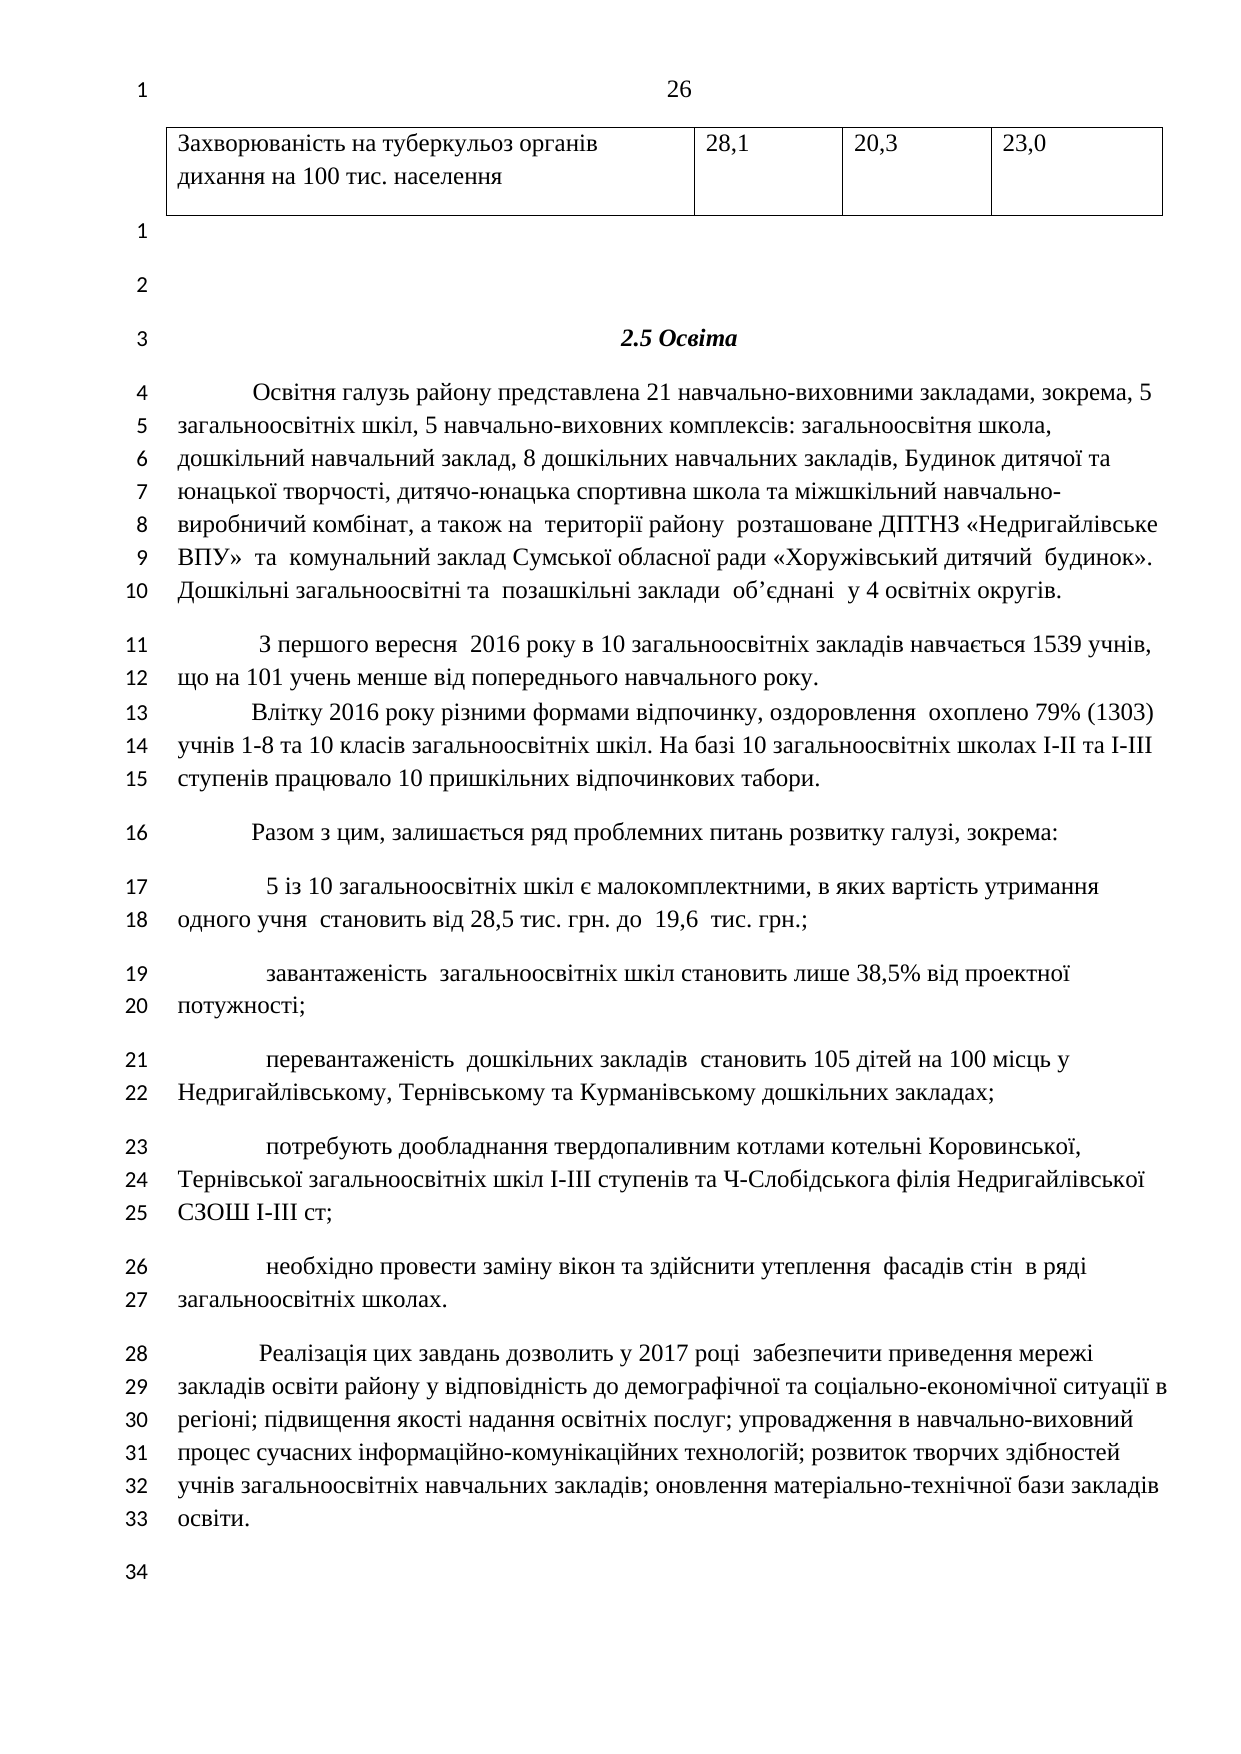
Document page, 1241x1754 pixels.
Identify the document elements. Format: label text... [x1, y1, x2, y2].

text Разом з цим, залишається ряд проблемних питань розвитку галузі, зокрема: [177, 817, 1181, 846]
text Освітня галузь району представлена 21 навчально-виховними закладами, зокрема, 5 загальноосвітніх шкіл, 5 навчально-виховних комплексів: загальноосвітня школа, дошкільний навчальний заклад, 8 дошкільних навчальних закладів, Будинок дитячої та юнацької творчості, дитячо-юнацька спортивна школа та міжшкільний навчально-виробничий комбінат, а також на території району розташоване ДПТНЗ «Недригайлівське ВПУ» та комунальний заклад Сумської обласної ради «Хоружівський дитячий будинок». Дошкільні загальноосвітні та позашкільні заклади об’єднані у 4 освітніх округів. [177, 377, 1181, 604]
text 5 із 10 загальноосвітніх шкіл є малокомплектними, в яких вартість утримання одного учня становить від 28,5 тис. грн. до 19,6 тис. грн.; [177, 871, 1181, 932]
table_cell 23,0 [992, 128, 1162, 215]
table_cell 28,1 [695, 128, 842, 215]
text необхідно провести заміну вікон та здійснити утеплення фасадів стін в ряді загальноосвітніх школах. [177, 1251, 1181, 1313]
text завантаженість загальноосвітніх шкіл становить лише 38,5% від проектної потужності; [177, 958, 1181, 1019]
table_cell Захворюваність на туберкульоз органів дихання на 100 тис. населення [167, 128, 694, 215]
text Реалізація цих завдань дозволить у 2017 році забезпечити приведення мережі закладів освіти району у відповідність до демографічної та соціально-економічної ситуації в регіоні; підвищення якості надання освітніх послуг; упровадження в навчально-виховний процес сучасних інформаційно-комунікаційних технологій; розвиток творчих здібностей учнів загальноосвітніх навчальних закладів; оновлення матеріально-технічної бази закладів освіти. [177, 1338, 1181, 1532]
text перевантаженість дошкільних закладів становить 105 дітей на 100 місць у Недригайлівському, Тернівському та Курманівському дошкільних закладах; [177, 1044, 1181, 1106]
text 2.5 Освіта [177, 323, 1181, 352]
text потребують дообладнання твердопаливним котлами котельні Коровинської, Тернівської загальноосвітніх шкіл І-ІІІ ступенів та Ч-Слобідськога філія Недригайлівської СЗОШ І-ІІІ ст; [177, 1131, 1181, 1226]
text З першого вересня 2016 року в 10 загальноосвітніх закладів навчається 1539 учнів, що на 101 учень менше від попереднього навчального року. [177, 629, 1179, 691]
table_cell 20,3 [843, 128, 991, 215]
text Влітку 2016 року різними формами відпочинку, оздоровлення охоплено 79% (1303) учнів 1-8 та 10 класів загальноосвітніх шкіл. На базі 10 загальноосвітніх школах І-ІІ та І-ІІІ ступенів працювало 10 пришкільних відпочинкових табори. [177, 697, 1181, 792]
